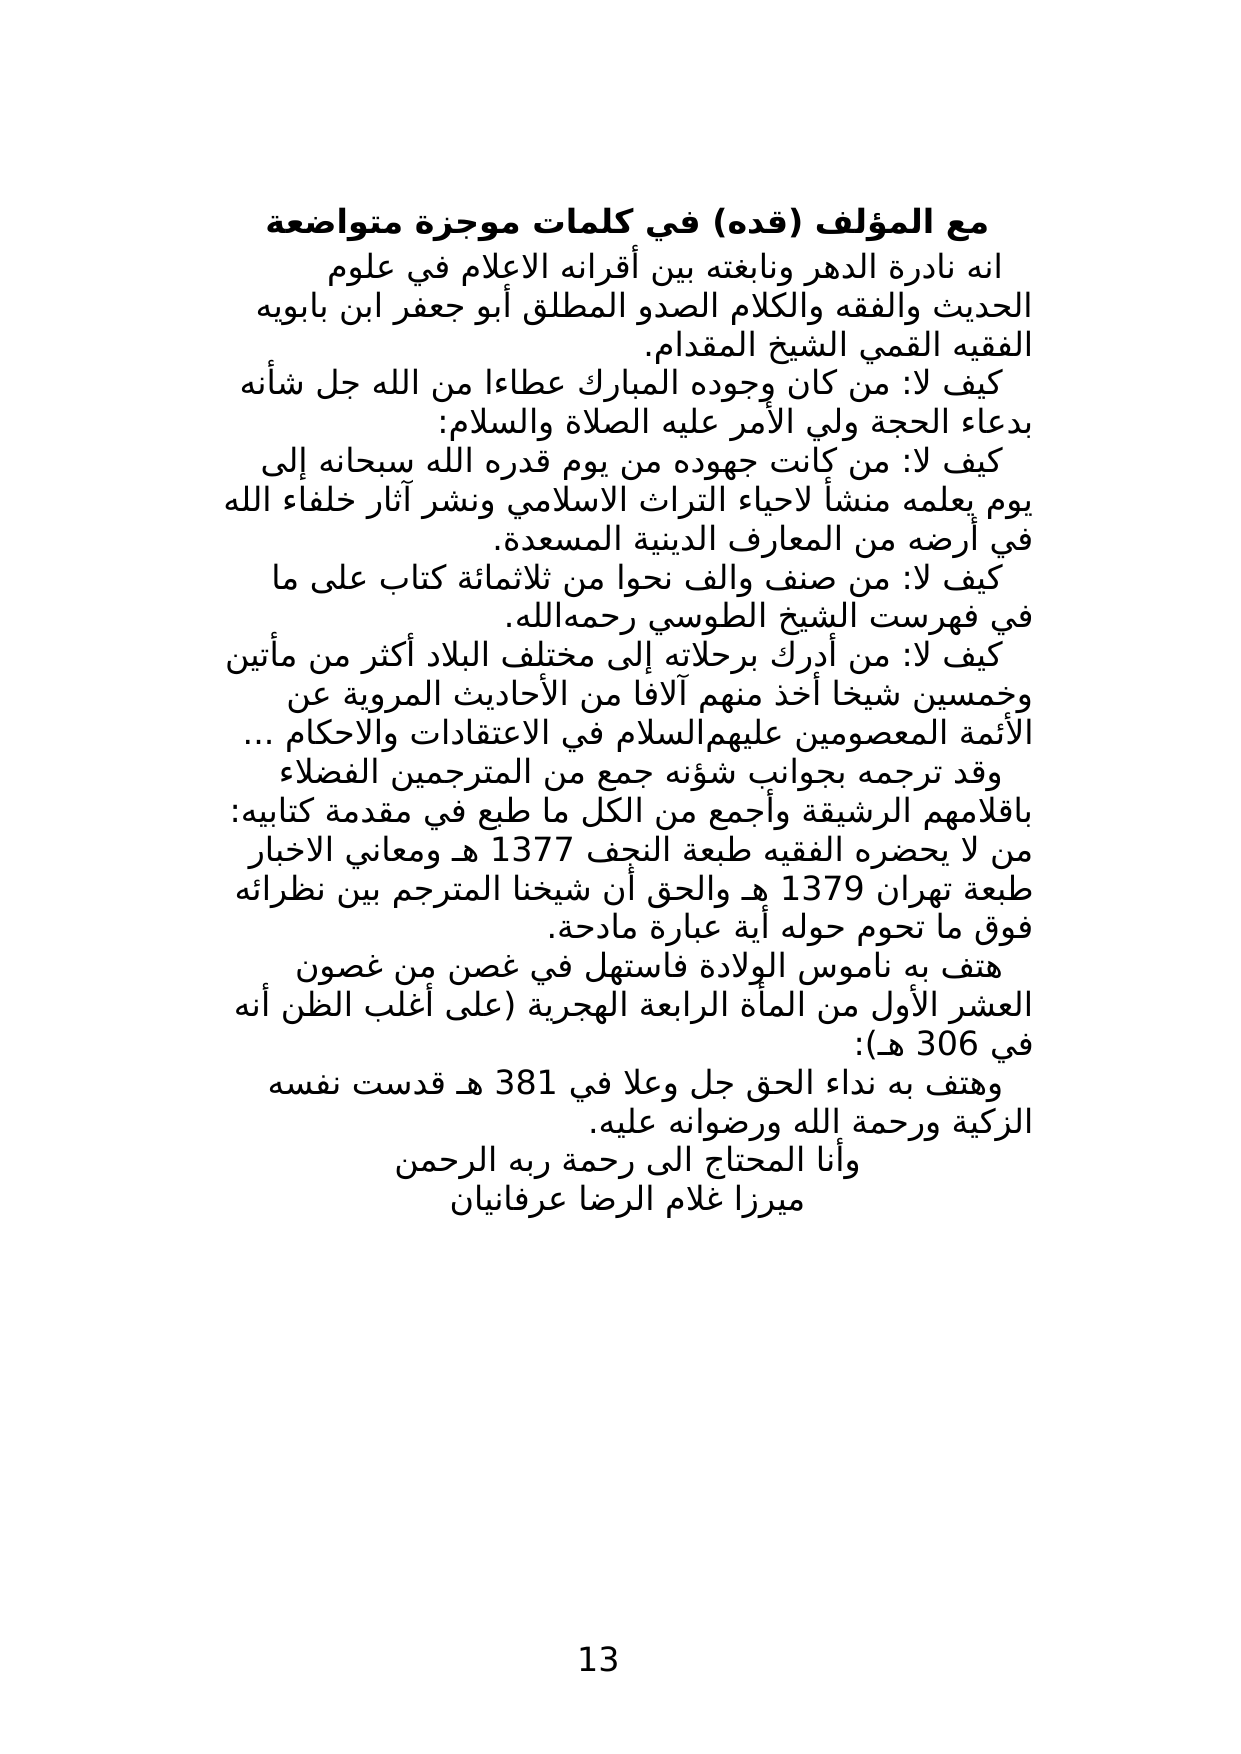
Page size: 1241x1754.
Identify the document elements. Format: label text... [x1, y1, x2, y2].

text كيف لا: من كانت جهوده من يوم قدره الله سبحانه إلى يوم يعلمه منشأ لاحياء التراث الاسلامي ونشر آثار خلفاء الله في أرضه من المعارف الدينية المسعدة. [222, 442, 1033, 558]
text كيف لا: من أدرك برحلاته إلى مختلف البلاد أكثر من مأتين وخمسين شيخا أخذ منهم آلافا من الأحاديث المروية عن الأئمة المعصومين عليهم‌السلام في الاعتقادات والاحكام ... [222, 636, 1033, 752]
text وأنا المحتاج الى رحمة ربه الرحمن [222, 1141, 1033, 1180]
text ميرزا غلام الرضا عرفانيان [222, 1180, 1033, 1219]
text وقد ترجمه بجوانب شؤنه جمع من المترجمين الفضلاء باقلامهم الرشيقة وأجمع من الكل ما طبع في مقدمة كتابيه: من لا يحضره الفقيه طبعة النجف 1377 هـ ومعاني الاخبار طبعة تهران 1379 هـ والحق أن شيخنا المترجم بين نظرائه فوق ما تحوم حوله أية عبارة مادحة. [222, 752, 1033, 947]
text وهتف به نداء الحق جل وعلا في 381 هـ‍ قدست نفسه الزكية ورحمة الله ورضوانه عليه. [222, 1063, 1033, 1141]
text مع المؤلف (قده) في كلمات موجزة متواضعة [222, 202, 1033, 241]
text هتف به ناموس الولادة فاستهل في غصن من غصون العشر الأول من المأة الرابعة الهجرية (على أغلب الظن أنه في 306 هـ): [222, 947, 1033, 1063]
text انه نادرة الدهر ونابغته بين أقرانه الاعلام في علوم الحديث والفقه والكلام الصدو المطلق أبو جعفر ابن بابويه الفقيه القمي الشيخ المقدام. [222, 247, 1033, 364]
text كيف لا: من كان وجوده المبارك عطاءا من الله جل شأنه بدعاء الحجة ولي الأمر عليه الصلاة والسلام: [222, 364, 1033, 442]
text كيف لا: من صنف والف نحوا من ثلاثمائة كتاب على ما في فهرست الشيخ الطوسي رحمه‌الله. [222, 558, 1033, 636]
